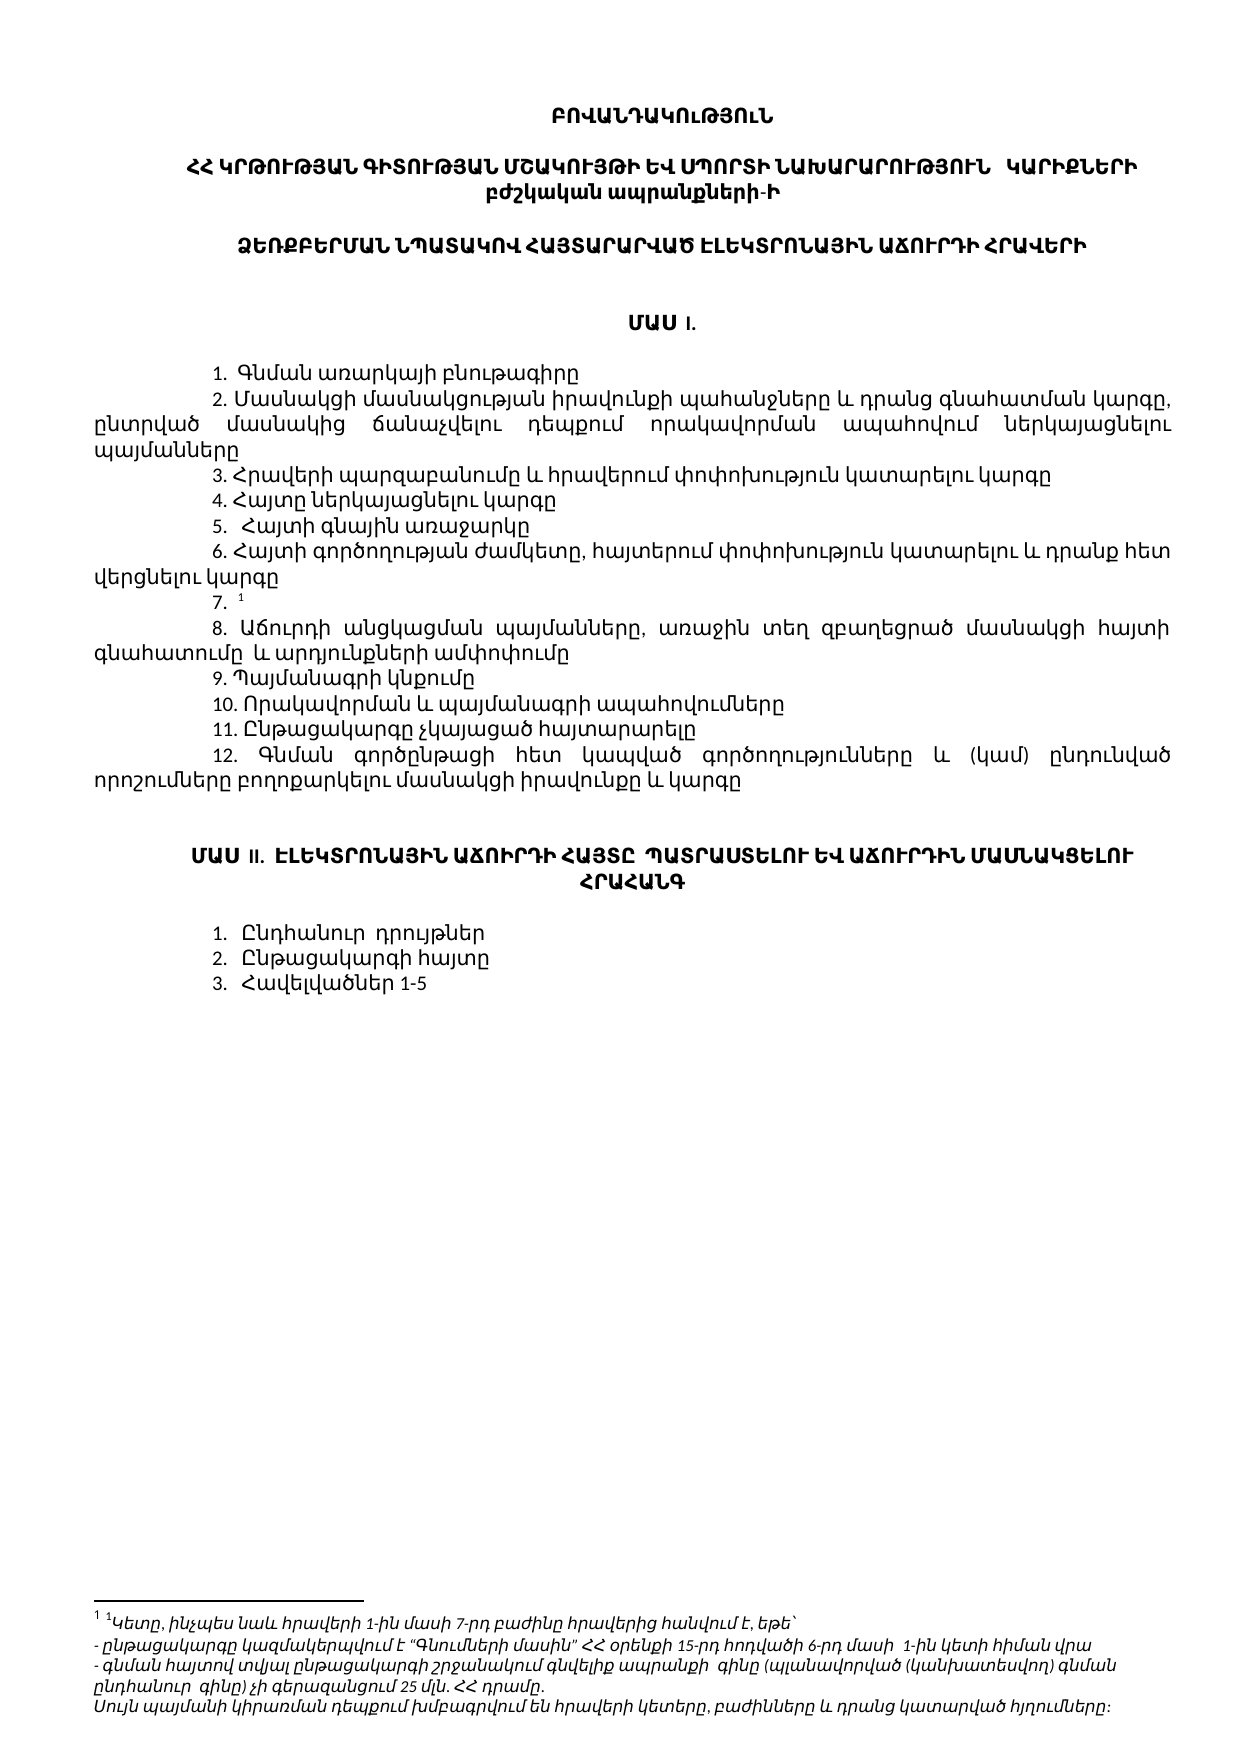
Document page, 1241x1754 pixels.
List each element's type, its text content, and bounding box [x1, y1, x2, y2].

text ՄԱՍ II. ԷԼԵԿՏՐՈՆԱՅԻՆ ԱՃՈԻՐԴԻ ՀԱՅՏԸ ՊԱՏՐԱՍՏԵԼՈՒ ԵՎ ԱՃՈՒՐԴԻՆ ՄԱՍՆԱԿՑԵԼՈՒ ՀՐԱՀԱՆԳ [94, 843, 1171, 894]
text 10. Որակավորման և պայմանագրի ապահովումները [94, 691, 1171, 716]
text 1. Ընդհանուր դրույթներ [94, 920, 1171, 945]
text 3. Հրավերի պարզաբանումը և հրավերում փոփոխություն կատարելու կարգը [94, 462, 1171, 488]
text 2. Մասնակցի մասնակցության իրավունքի պահանջները և դրանց գնահատման կարգը, ընտրված մասնակից ճանաչվելու դեպքում որակավորման ապահովում ներկայացնելու պայմանները [94, 386, 1171, 462]
text 1. Գնման առարկայի բնութագիրը [94, 361, 1171, 386]
text ՄԱՍ I. [94, 310, 1171, 335]
text 11. Ընթացակարգը չկայացած հայտարարելը [94, 716, 1171, 742]
text 9. Պայմանագրի կնքումը [94, 666, 1171, 691]
text ՀՀ ԿՐԹՈՒԹՅԱՆ ԳԻՏՈՒԹՅԱՆ ՄՇԱԿՈՒՅԹԻ ԵՎ ՍՊՈՐՏԻ ՆԱԽԱՐԱՐՈՒԹՅՈՒՆ ԿԱՐԻՔՆԵՐԻ բժշկական ապրանքների-Ի [94, 154, 1171, 205]
text 3. Հավելվածներ 1-5 [94, 971, 1171, 996]
text 5. Հայտի գնային առաջարկը [94, 513, 1171, 538]
text 8. Աճուրդի անցկացման պայմանները, առաջին տեղ զբաղեցրած մասնակցի հայտի գնահատումը և արդյունքների ամփոփումը [94, 615, 1171, 666]
text 4. Հայտը ներկայացնելու կարգը [94, 488, 1171, 513]
text 6. Հայտի գործողության ժամկետը, հայտերում փոփոխություն կատարելու և դրանք հետ վերցնելու կարգը [94, 538, 1171, 589]
text 12. Գնման գործընթացի հետ կապված գործողությունները և (կամ) ընդունված որոշումները բողոքարկելու մասնակցի իրավունքը և կարգը [94, 742, 1171, 793]
text ՁԵՌՔԲԵՐՄԱՆ ՆՊԱՏԱԿՈՎ ՀԱՅՏԱՐԱՐՎԱԾ ԷԼԵԿՏՐՈՆԱՅԻՆ ԱՃՈՒՐԴԻ ՀՐԱՎԵՐԻ [94, 233, 1171, 259]
text 2. Ընթացակարգի հայտը [94, 945, 1171, 971]
text ԲՈՎԱՆԴԱԿՈւԹՅՈւՆ [94, 103, 1171, 128]
text 7. 1 [94, 589, 1171, 615]
